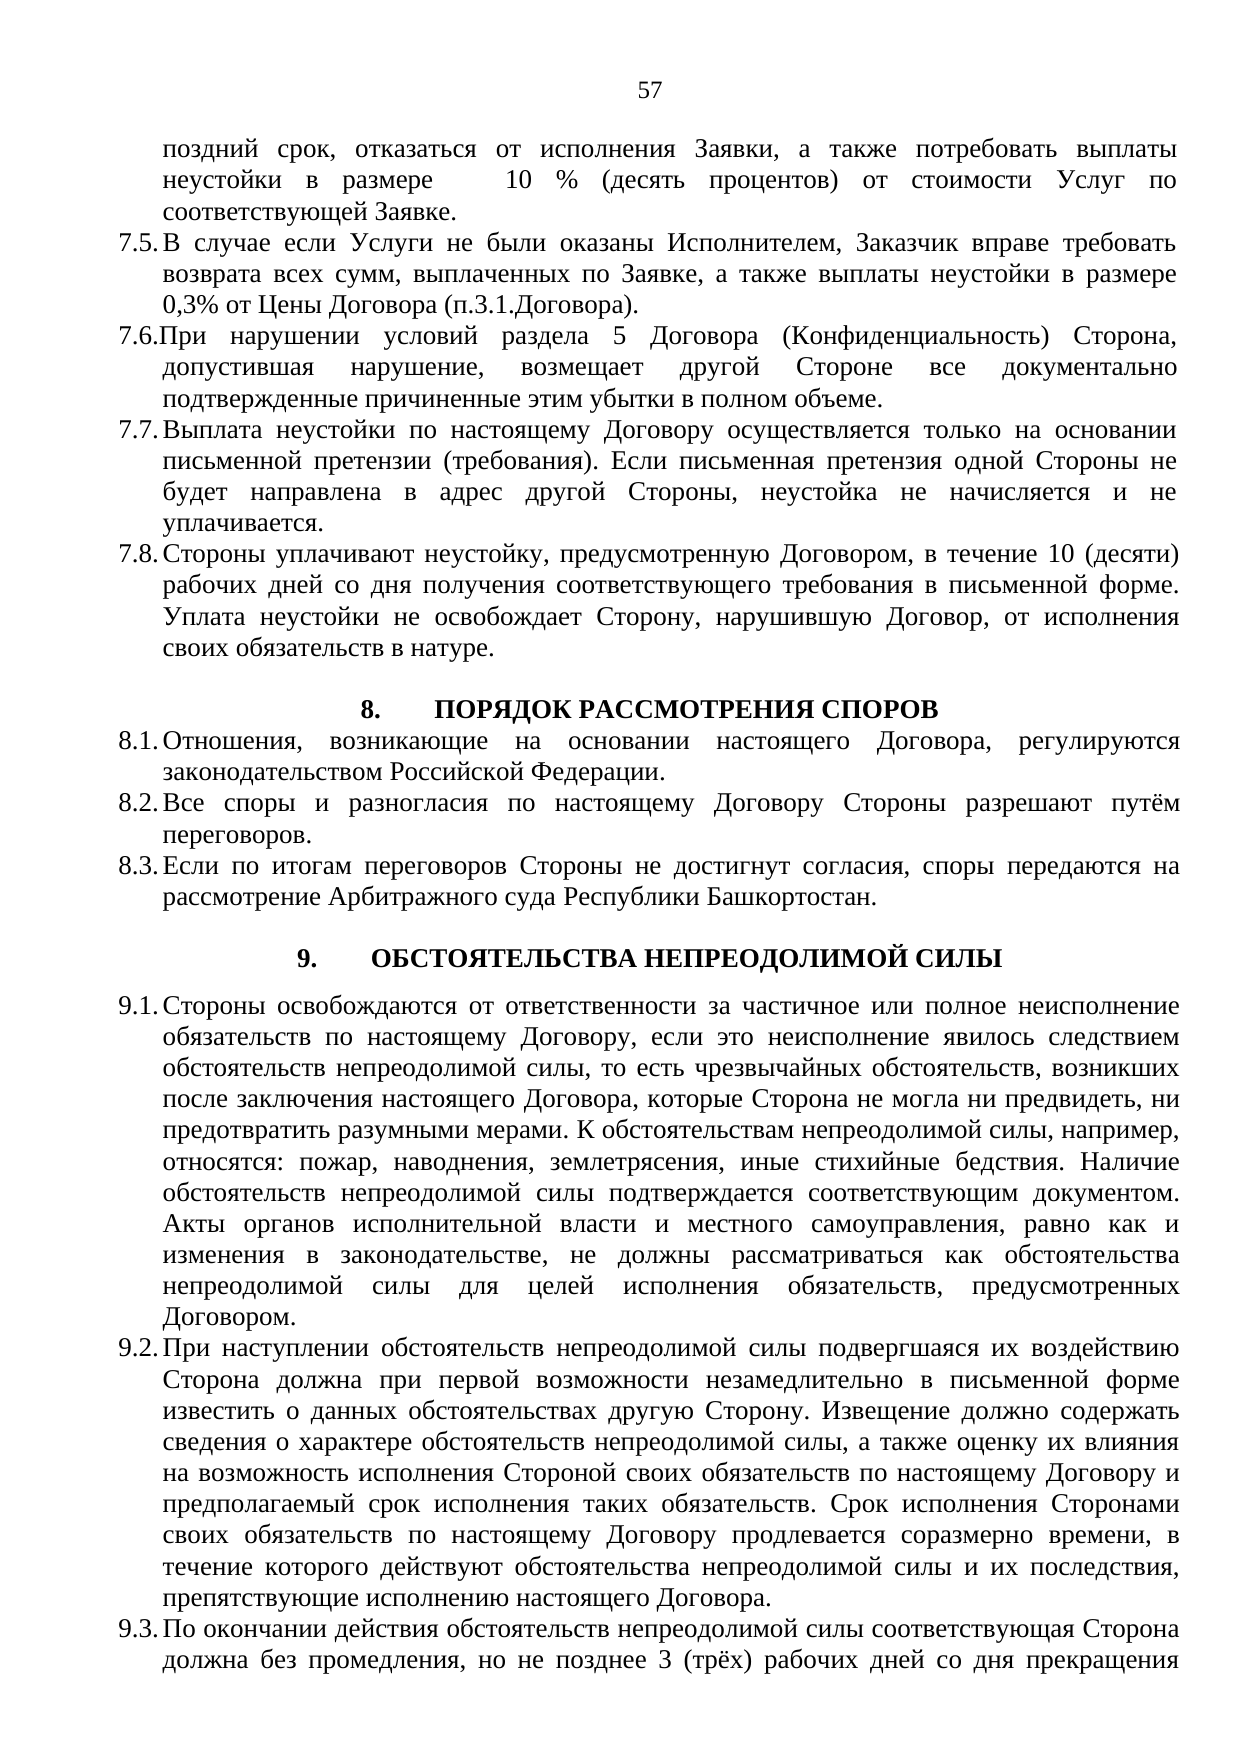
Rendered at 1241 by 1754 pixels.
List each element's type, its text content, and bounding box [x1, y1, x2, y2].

text 9.2. При наступлении обстоятельств непреодолимой силы подвергшаяся их воздействию Сторона должна при первой возможности незамедлительно в письменной форме известить о данных обстоятельствах другую Сторону. Извещение должно содержать сведения о характере обстоятельств непреодолимой силы, а также оценку их влияния на возможность исполнения Стороной своих обязательств по настоящему Договору и предполагаемый срок исполнения таких обязательств. Срок исполнения Сторонами своих обязательств по настоящему Договору продлевается соразмерно времени, в течение которого действуют обстоятельства непреодолимой силы и их последствия, препятствующие исполнению настоящего Договора. [118, 1332, 1181, 1612]
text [118, 132, 1178, 226]
text 9. ОБСТОЯТЕЛЬСТВА НЕПРЕОДОЛИМОЙ СИЛЫ [118, 942, 1181, 973]
text 7.8. Стороны уплачивают неустойку, предусмотренную Договором, в течение 10 (десяти) рабочих дней со дня получения соответствующего требования в письменной форме. Уплата неустойки не освобождает Сторону, нарушившую Договор, от исполнения своих обязательств в натуре. [118, 537, 1181, 662]
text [118, 1612, 1181, 1674]
text 8. ПОРЯДОК РАССМОТРЕНИЯ СПОРОВ [118, 693, 1181, 724]
text 9.1. Стороны освобождаются от ответственности за частичное или полное неисполнение обязательств по настоящему Договору, если это неисполнение явилось следствием обстоятельств непреодолимой силы, то есть чрезвычайных обстоятельств, возникших после заключения настоящего Договора, которые Сторона не могла ни предвидеть, ни предотвратить разумными мерами. К обстоятельствам непреодолимой силы, например, относятся: пожар, наводнения, землетрясения, иные стихийные бедствия. Наличие обстоятельств непреодолимой силы подтверждается соответствующим документом. Акты органов исполнительной власти и местного самоуправления, равно как и изменения в законодательстве, не должны рассматриваться как обстоятельства непреодолимой силы для целей исполнения обязательств, предусмотренных Договором. [118, 989, 1181, 1332]
text 7.6.При нарушении условий раздела 5 Договора (Конфиденциальность) Сторона, допустившая нарушение, возмещает другой Стороне все документально подтвержденные причиненные этим убытки в полном объеме. [118, 319, 1178, 413]
text 7.7. Выплата неустойки по настоящему Договору осуществляется только на основании письменной претензии (требования). Если письменная претензия одной Стороны не будет направлена в адрес другой Стороны, неустойка не начисляется и не уплачивается. [118, 413, 1178, 537]
text 8.2. Все споры и разногласия по настоящему Договору Стороны разрешают путём переговоров. [118, 787, 1181, 849]
text 8.1. Отношения, возникающие на основании настоящего Договора, регулируются законодательством Российской Федерации. [118, 724, 1181, 787]
text 7.5. В случае если Услуги не были оказаны Исполнителем, Заказчик вправе требовать возврата всех сумм, выплаченных по Заявке, а также выплаты неустойки в размере 0,3% от Цены Договора (п.3.1.Договора). [118, 226, 1178, 319]
text 8.3. Если по итогам переговоров Стороны не достигнут согласия, споры передаются на рассмотрение Арбитражного суда Республики Башкортостан. [118, 849, 1181, 911]
